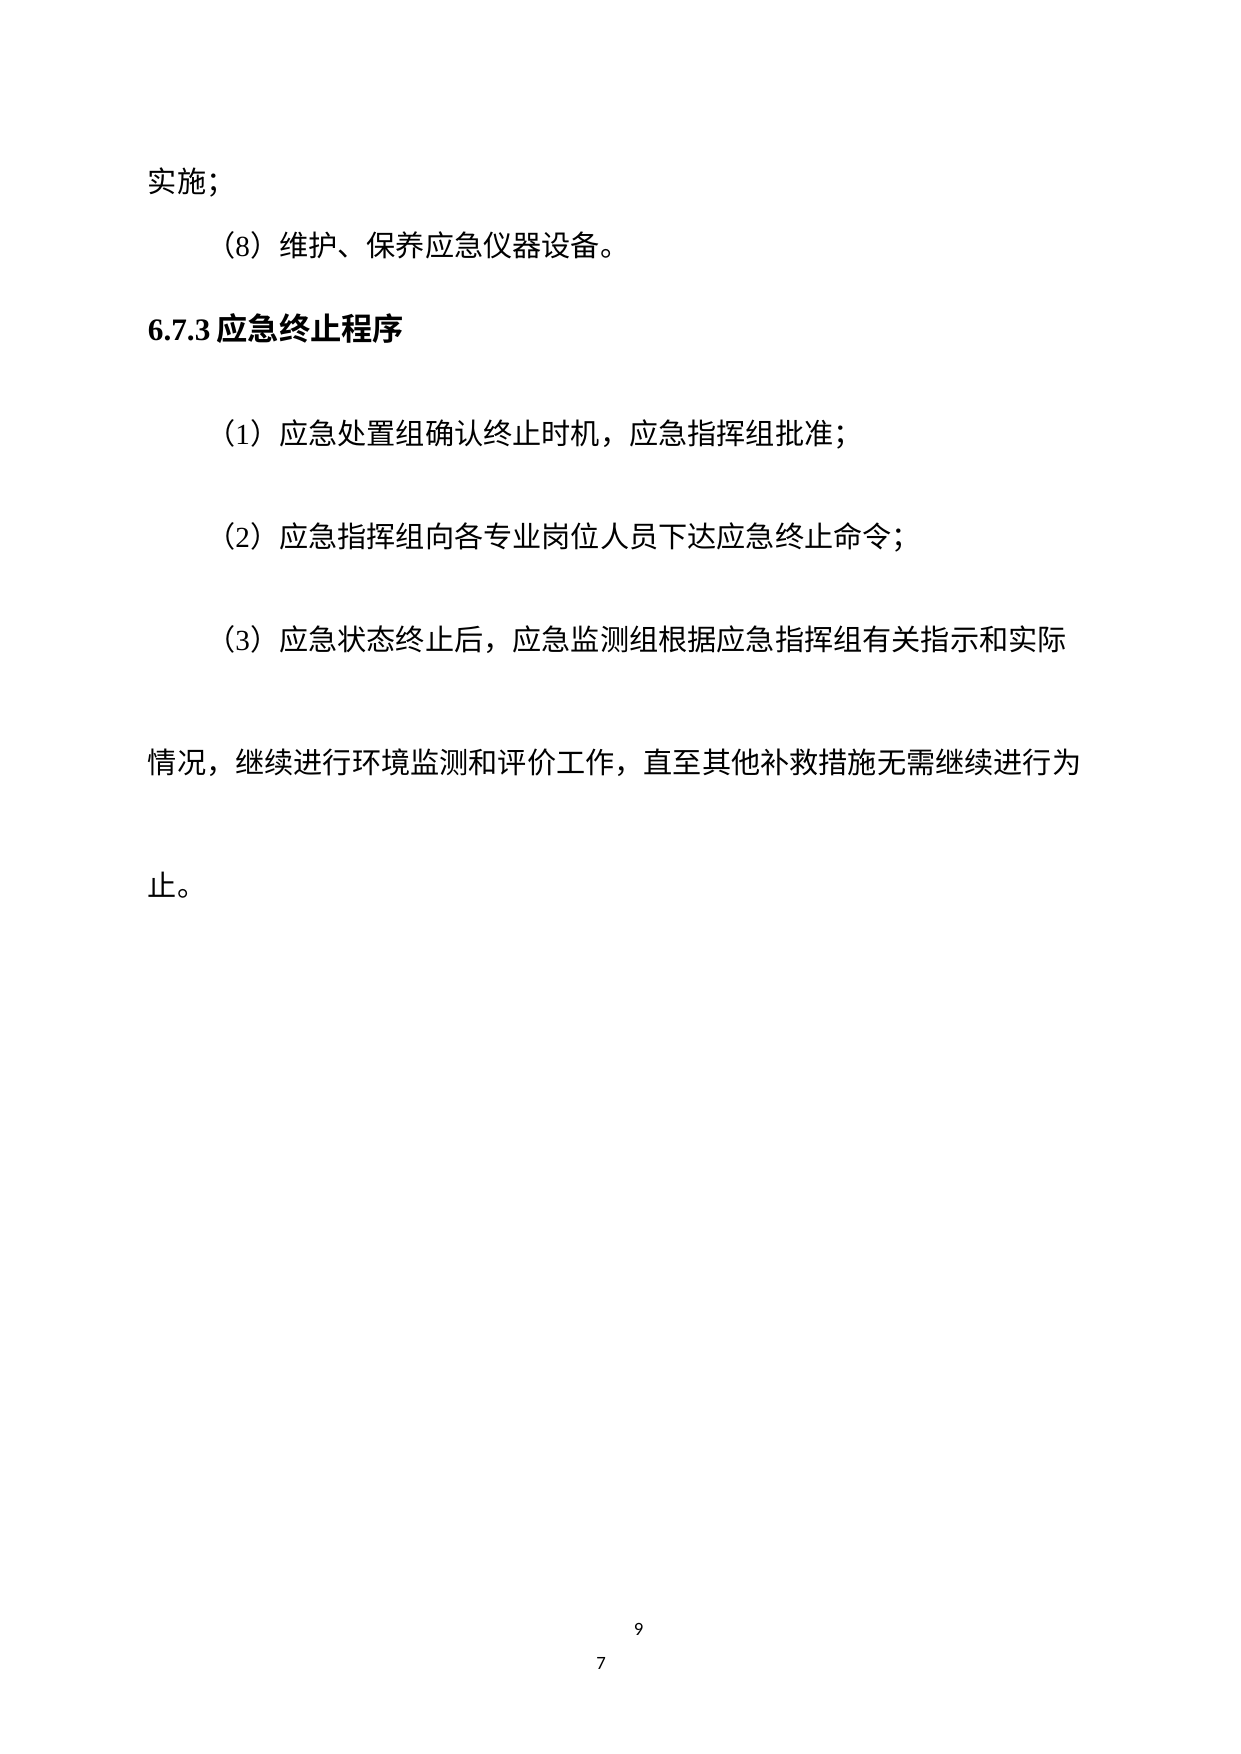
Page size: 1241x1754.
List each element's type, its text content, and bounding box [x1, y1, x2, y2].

text （1）应急处置组确认终止时机，应急指挥组批准； [148, 390, 1093, 472]
text （8）维护、保养应急仪器设备。 [148, 222, 1093, 264]
subtitle 6.7.3应急终止程序 [148, 286, 1093, 368]
text （3）应急状态终止后，应急监测组根据应急指挥组有关指示和实际情况，继续进行环境监测和评价工作，直至其他补救措施无需继续进行为止。 [148, 597, 1093, 925]
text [148, 159, 1093, 201]
text （2）应急指挥组向各专业岗位人员下达应急终止命令； [148, 493, 1093, 576]
